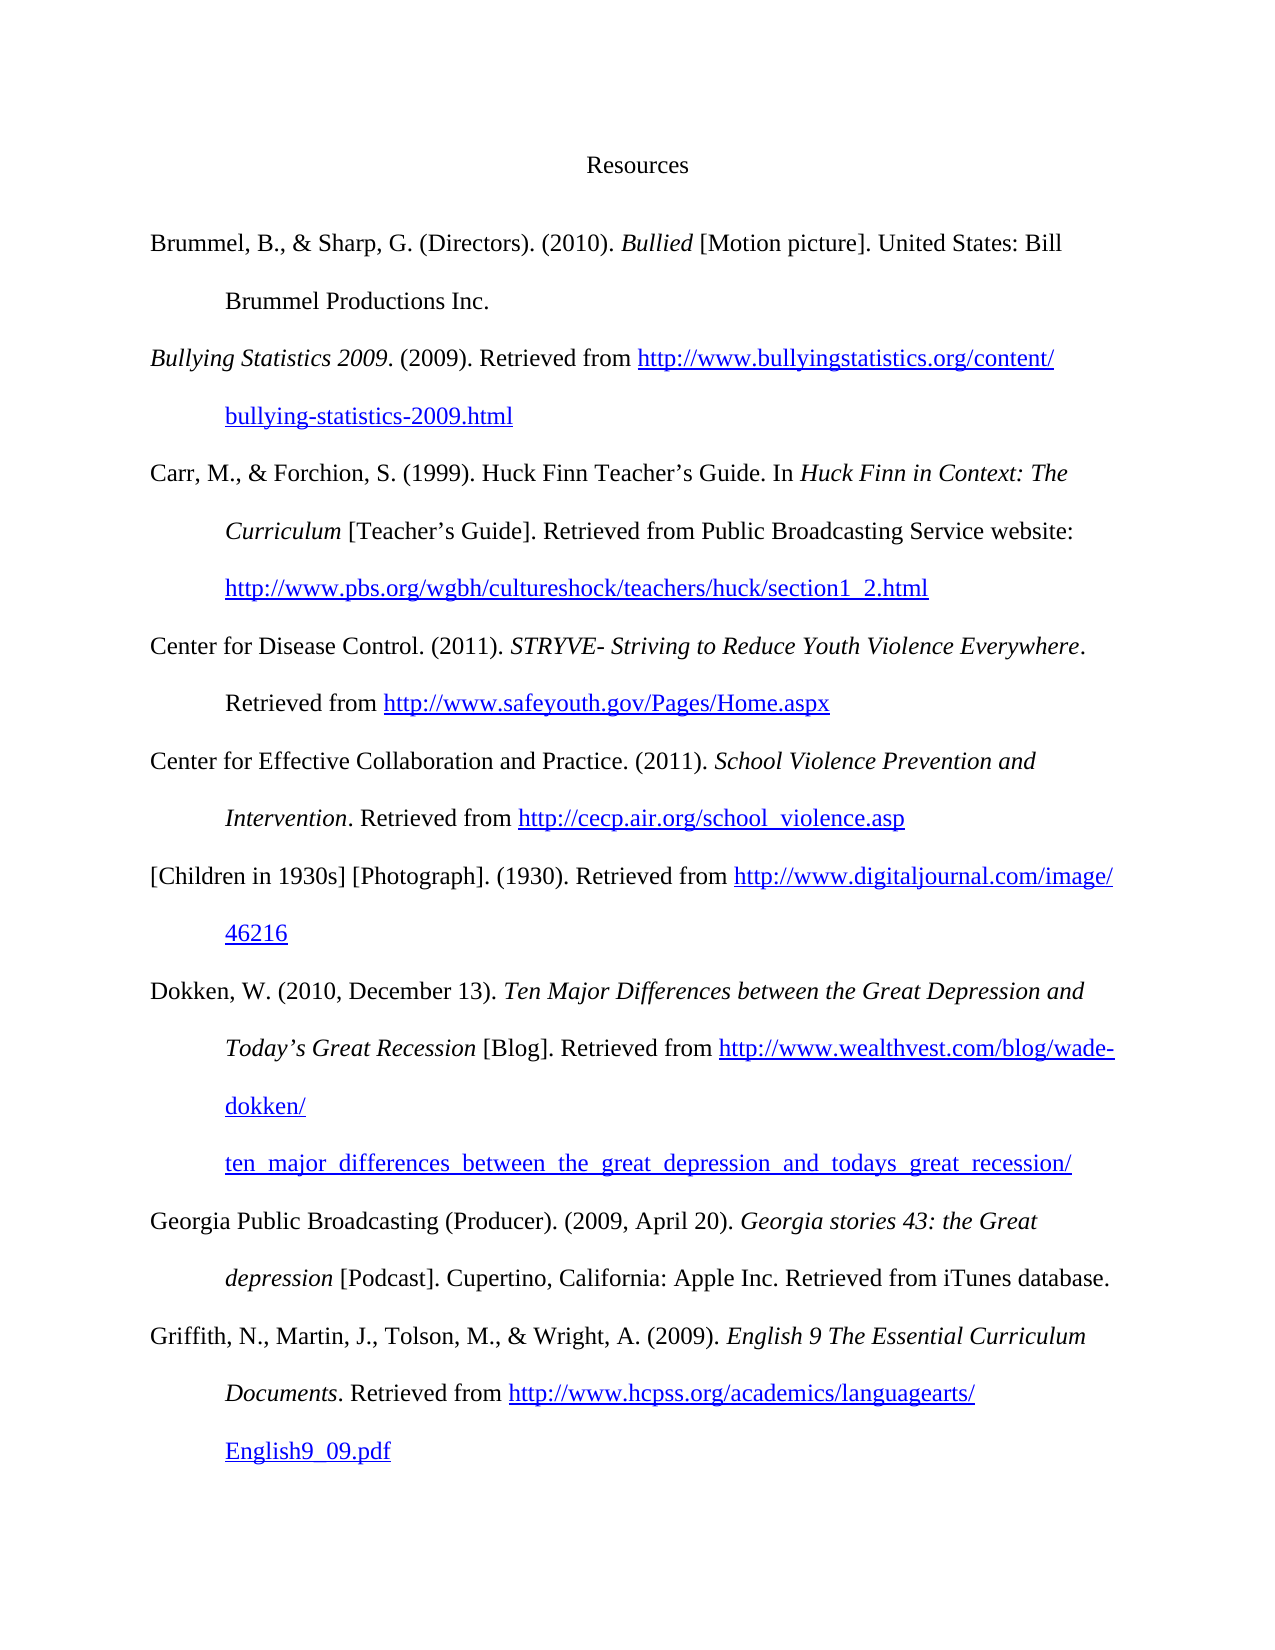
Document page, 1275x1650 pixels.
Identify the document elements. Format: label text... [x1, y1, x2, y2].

text Resources [150, 150, 1125, 179]
text Griffith, N., Martin, J., Tolson, M., & Wright, A. (2009). English 9 The Essential Curriculum Documents. Retrieved from http://www.hcpss.org/‌academics/‌languagearts/‌English9_09.pdf [150, 1321, 1125, 1464]
text Bullying Statistics 2009. (2009). Retrieved from http://www.bullyingstatistics.org/‌content/‌bullying-statistics-2009.html [150, 343, 1125, 429]
text Dokken, W. (2010, December 13). Ten Major Differences between the Great Depression and Today’s Great Recession [Blog]. Retrieved from http://www.wealthvest.com/‌blog/‌wade-dokken/‌ten_major_differences_between_the_great_depression_and_todays_great_recession/ [150, 976, 1125, 1177]
text Carr, M., & Forchion, S. (1999). Huck Finn Teacher’s Guide. In Huck Finn in Context: The Curriculum [Teacher’s Guide]. Retrieved from Public Broadcasting Service website: http://www.pbs.org/‌wgbh/‌cultureshock/‌teachers/‌huck/‌section1_2.html [150, 458, 1125, 602]
text Center for Disease Control. (2011). STRYVE- Striving to Reduce Youth Violence Everywhere. Retrieved from http://www.safeyouth.gov/‌Pages/‌Home.aspx [150, 631, 1125, 717]
text Brummel, B., & Sharp, G. (Directors). (2010). Bullied [Motion picture]. United States: Bill Brummel Productions Inc. [150, 228, 1125, 314]
text Center for Effective Collaboration and Practice. (2011). School Violence Prevention and Intervention. Retrieved from http://cecp.air.org/‌school_violence.asp [150, 746, 1125, 832]
text [Children in 1930s] [Photograph]. (1930). Retrieved from http://www.digitaljournal.com/‌image/‌46216 [150, 861, 1125, 947]
text Georgia Public Broadcasting (Producer). (2009, April 20). Georgia stories 43: the Great depression [Podcast]. Cupertino, California: Apple Inc. Retrieved from iTunes database. [150, 1206, 1125, 1292]
